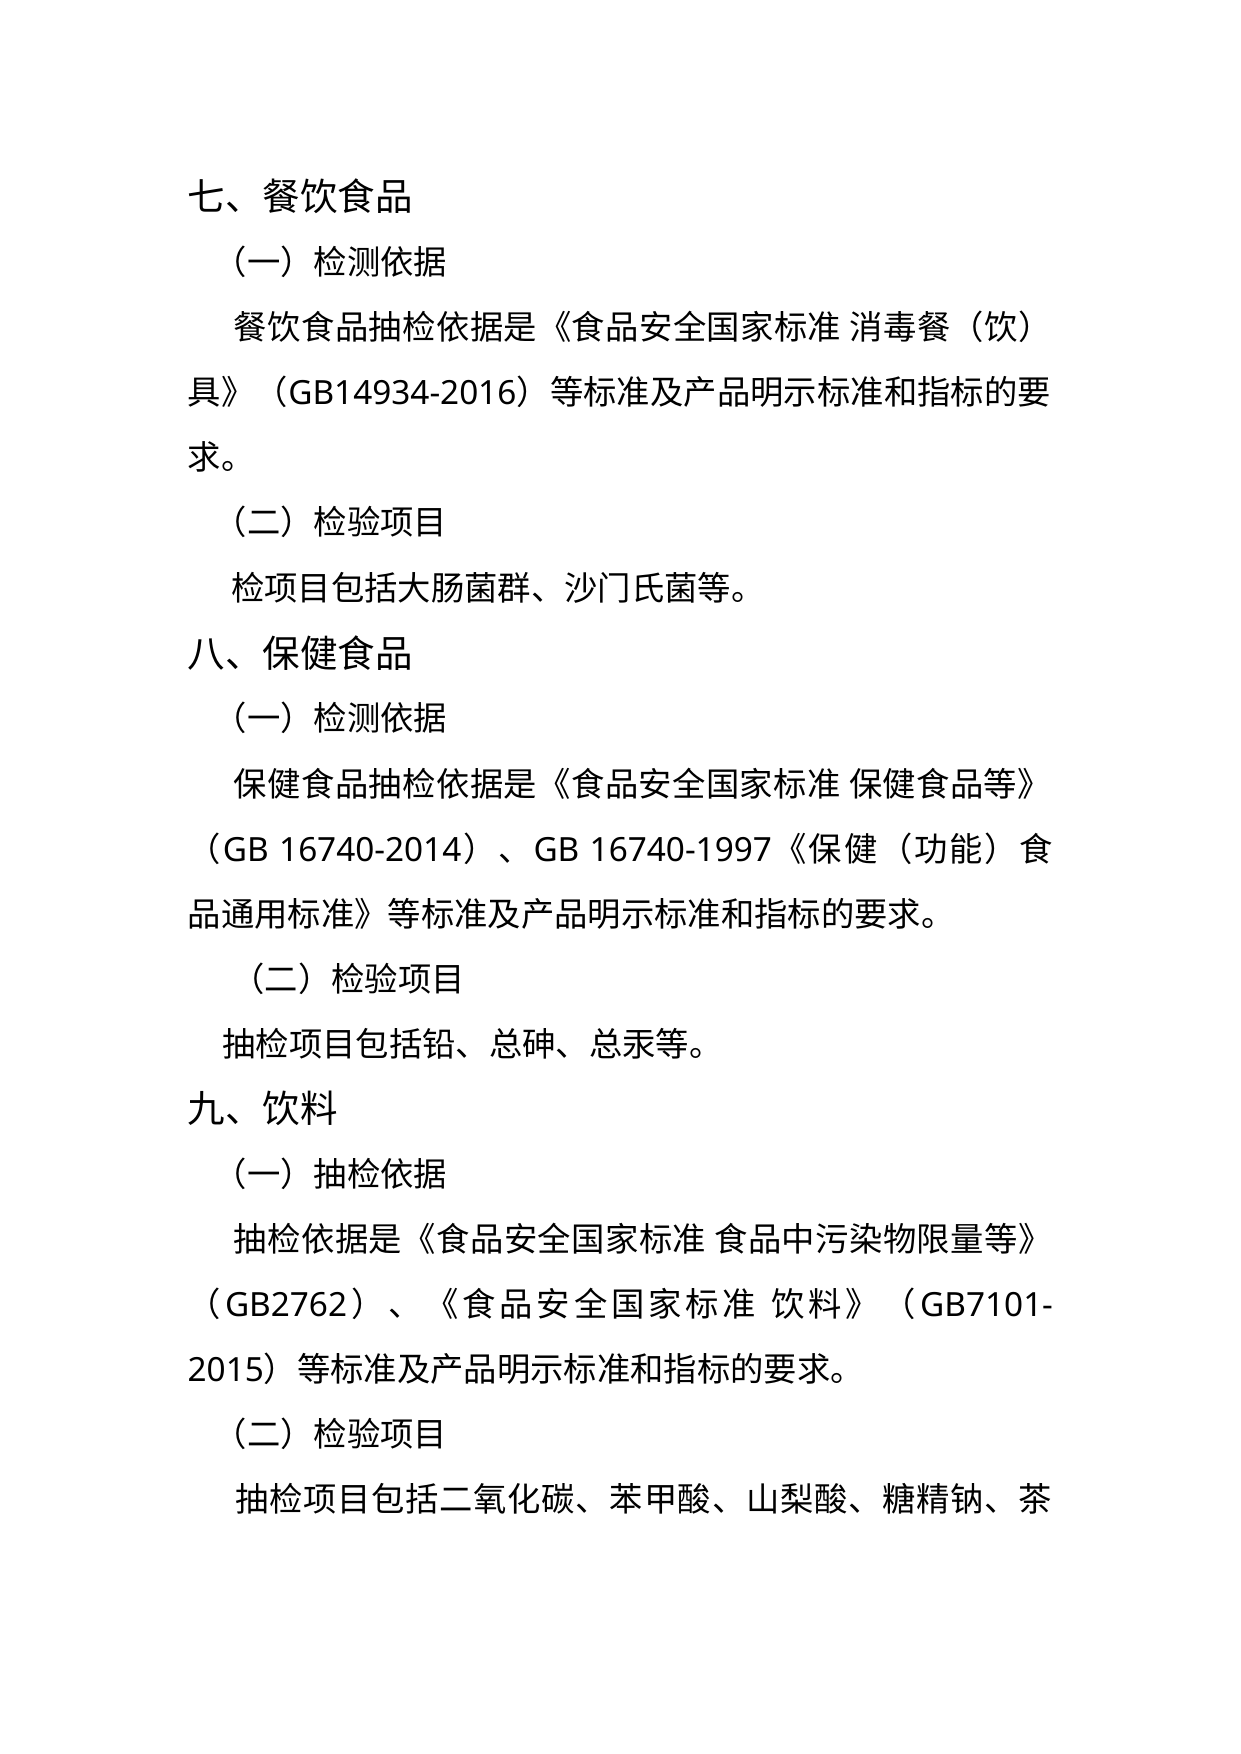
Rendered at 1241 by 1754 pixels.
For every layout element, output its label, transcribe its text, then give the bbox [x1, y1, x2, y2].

text 八、保健食品 [187, 618, 1053, 683]
text 检项目包括大肠菌群、沙门氏菌等。 [187, 553, 1053, 618]
text 九、饮料 [187, 1074, 1053, 1139]
text 保健食品抽检依据是《食品安全国家标准 保健食品等》（GB 16740-2014）、GB 16740-1997《保健（功能）食品通用标准》等标准及产品明示标准和指标的要求。 [187, 749, 1053, 944]
text 抽检项目包括铅、总砷、总汞等。 [187, 1009, 1053, 1074]
text （二）检验项目 [187, 944, 1053, 1009]
text （二）检验项目 [187, 1399, 1053, 1464]
text （一）检测依据 [187, 227, 1053, 292]
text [187, 1464, 1053, 1529]
text 抽检依据是《食品安全国家标准 食品中污染物限量等》（GB2762）、《食品安全国家标准 饮料》（GB7101-2015）等标准及产品明示标准和指标的要求。 [187, 1204, 1053, 1399]
text 七、餐饮食品 [187, 162, 1053, 227]
text （一）检测依据 [187, 684, 1053, 749]
text 餐饮食品抽检依据是《食品安全国家标准 消毒餐（饮）具》（GB14934-2016）等标准及产品明示标准和指标的要求。 [187, 292, 1053, 487]
text （一）抽检依据 [187, 1139, 1053, 1204]
text （二）检验项目 [187, 488, 1053, 553]
